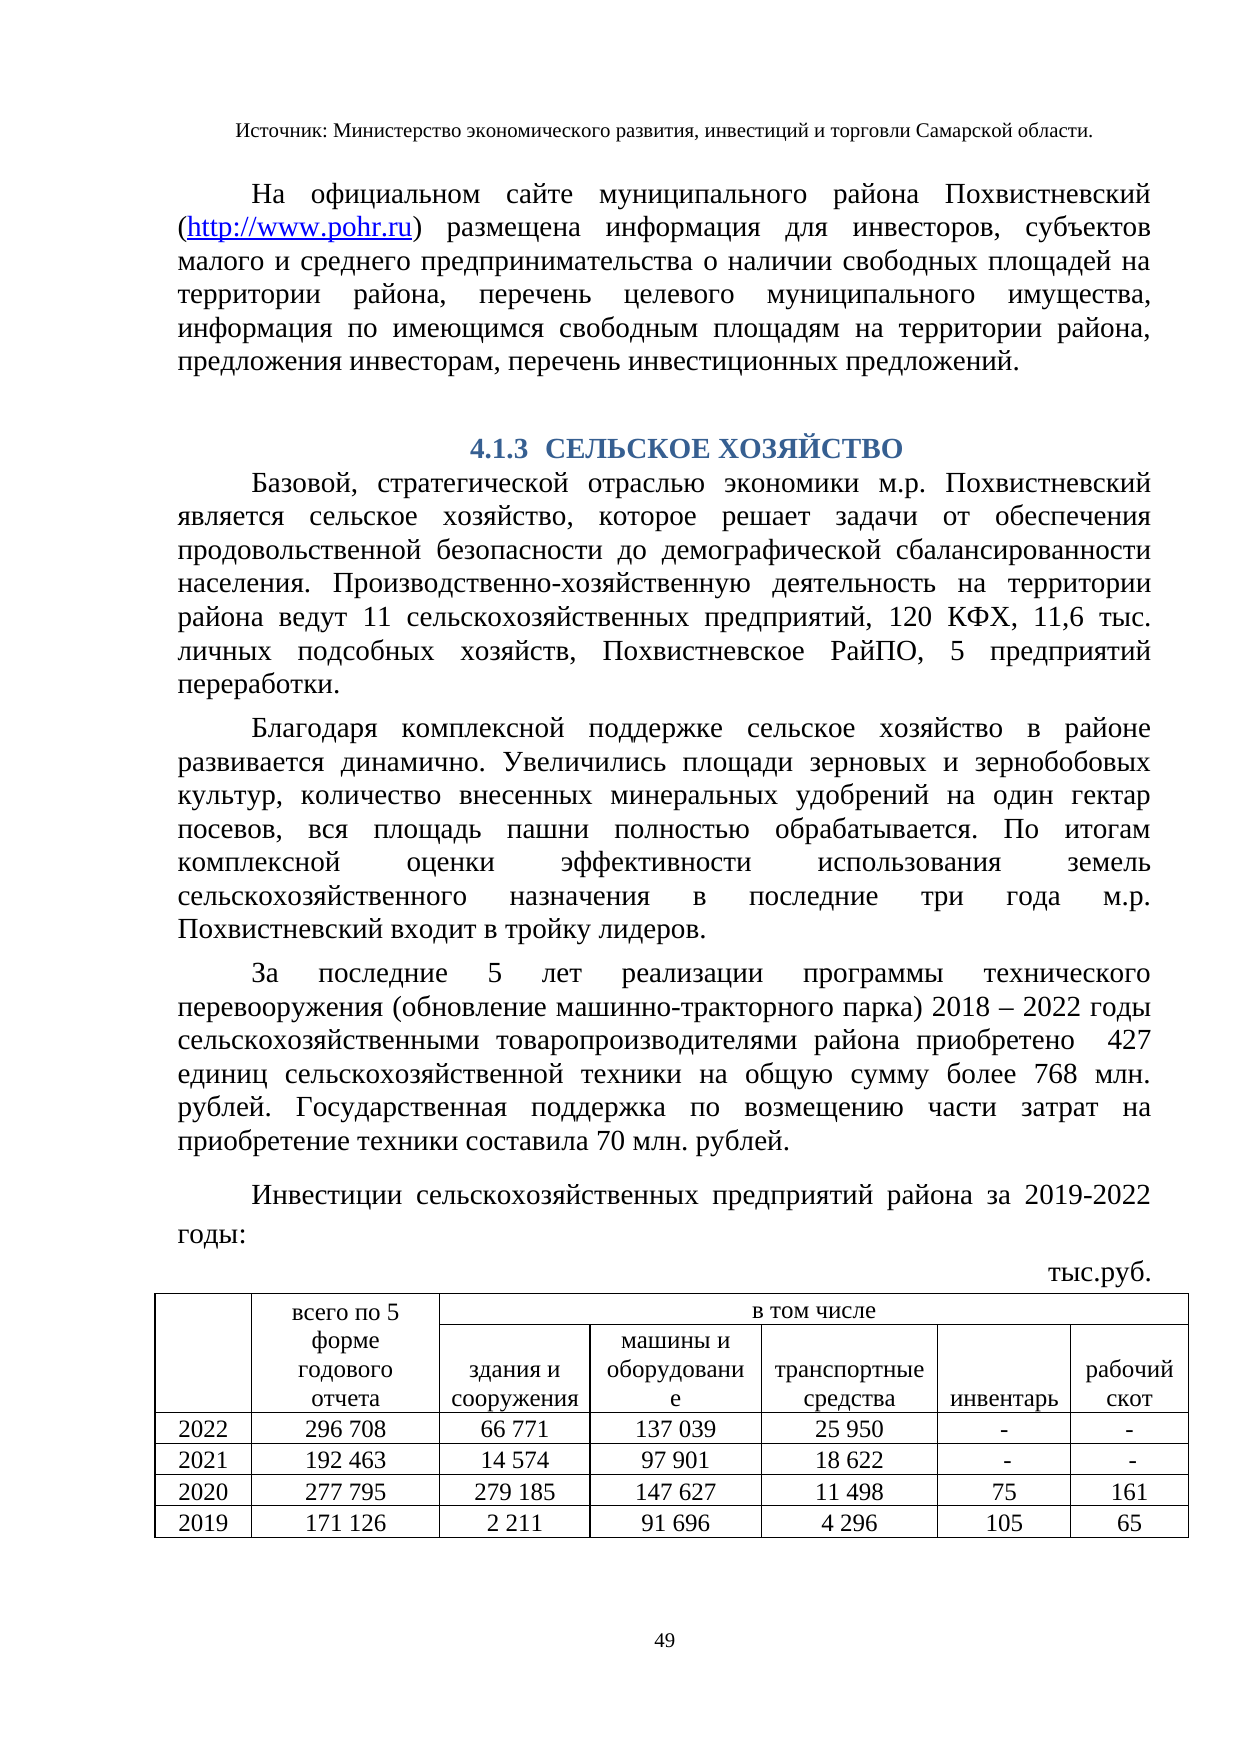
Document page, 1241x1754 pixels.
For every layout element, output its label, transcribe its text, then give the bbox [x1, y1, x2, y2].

text тыс.руб. [177, 1254, 1152, 1288]
table_cell 4 296 [762, 1506, 937, 1537]
text На официальном сайте муниципального района Похвистневский (http://www.pohr.ru) размещена информация для инвесторов, субъектов малого и среднего предпринимательства о наличии свободных площадей на территории района, перечень целевого муниципального имущества, информация по имеющимся свободным площадям на территории района, предложения инвесторам, перечень инвестиционных предложений. [177, 176, 1152, 377]
list СЕЛЬСКОЕ ХОЗЯЙСТВО [222, 431, 1152, 465]
table_cell 192 463 [252, 1444, 439, 1474]
table_header в том числе [440, 1294, 1188, 1324]
table_cell 18 622 [762, 1444, 937, 1474]
table_cell 147 627 [591, 1475, 761, 1505]
table_cell 66 771 [440, 1413, 589, 1443]
table_cell 25 950 [762, 1413, 937, 1443]
table_cell 2022 [156, 1413, 251, 1443]
table_cell 11 498 [762, 1475, 937, 1505]
table_cell 14 574 [440, 1444, 589, 1474]
table_cell здания и сооружения [440, 1325, 589, 1412]
table_cell 105 [938, 1506, 1070, 1537]
table_cell 65 [1071, 1506, 1188, 1537]
table_header всего по 5 форме годового отчета [252, 1294, 439, 1412]
table_cell - [938, 1444, 1070, 1474]
text Благодаря комплексной поддержке сельское хозяйство в районе развивается динамично. Увеличились площади зерновых и зернобобовых культур, количество внесенных минеральных удобрений на один гектар посевов, вся площадь пашни полностью обрабатывается. По итогам комплексной оценки эффективности использования земель сельскохозяйственного назначения в последние три года м.р. Похвистневский входит в тройку лидеров. [177, 710, 1152, 945]
table_cell 2020 [156, 1475, 251, 1505]
table_cell - [938, 1413, 1070, 1443]
table_cell 171 126 [252, 1506, 439, 1537]
table_cell 2021 [156, 1444, 251, 1474]
table_header [156, 1294, 251, 1412]
table_cell 75 [938, 1475, 1070, 1505]
table_cell 161 [1071, 1475, 1188, 1505]
table_cell 91 696 [591, 1506, 761, 1537]
text Инвестиции сельскохозяйственных предприятий района за 2019-2022 годы: [177, 1177, 1152, 1249]
table_cell 296 708 [252, 1413, 439, 1443]
list Источник: Министерство экономического развития, инвестиций и торговли Самарской области. [177, 118, 1152, 142]
text Базовой, стратегической отраслью экономики м.р. Похвистневский является сельское хозяйство, которое решает задачи от обеспечения продовольственной безопасности до демографической сбалансированности населения. Производственно-хозяйственную деятельность на территории района ведут 11 сельскохозяйственных предприятий, 120 КФХ, 11,6 тыс. личных подсобных хозяйств, Похвистневское РайПО, 5 предприятий переработки. [177, 465, 1152, 700]
table_cell 279 185 [440, 1475, 589, 1505]
table_cell - [1071, 1444, 1188, 1474]
table_cell инвентарь [938, 1325, 1070, 1412]
table_cell 97 901 [591, 1444, 761, 1474]
table_cell 2019 [156, 1506, 251, 1537]
table_cell - [1071, 1413, 1188, 1443]
table_cell рабочий скот [1071, 1325, 1188, 1412]
table_cell 277 795 [252, 1475, 439, 1505]
table_cell транспортные средства [762, 1325, 937, 1412]
table_cell 2 211 [440, 1506, 589, 1537]
table_cell 137 039 [591, 1413, 761, 1443]
table_cell машины и оборудование [591, 1325, 761, 1412]
text За последние 5 лет реализации программы технического перевооружения (обновление машинно-тракторного парка) 2018 – 2022 годы сельскохозяйственными товаропроизводителями района приобретено 427 единиц сельскохозяйственной техники на общую сумму более 768 млн. рублей. Государственная поддержка по возмещению части затрат на приобретение техники составила 70 млн. рублей. [177, 955, 1152, 1157]
